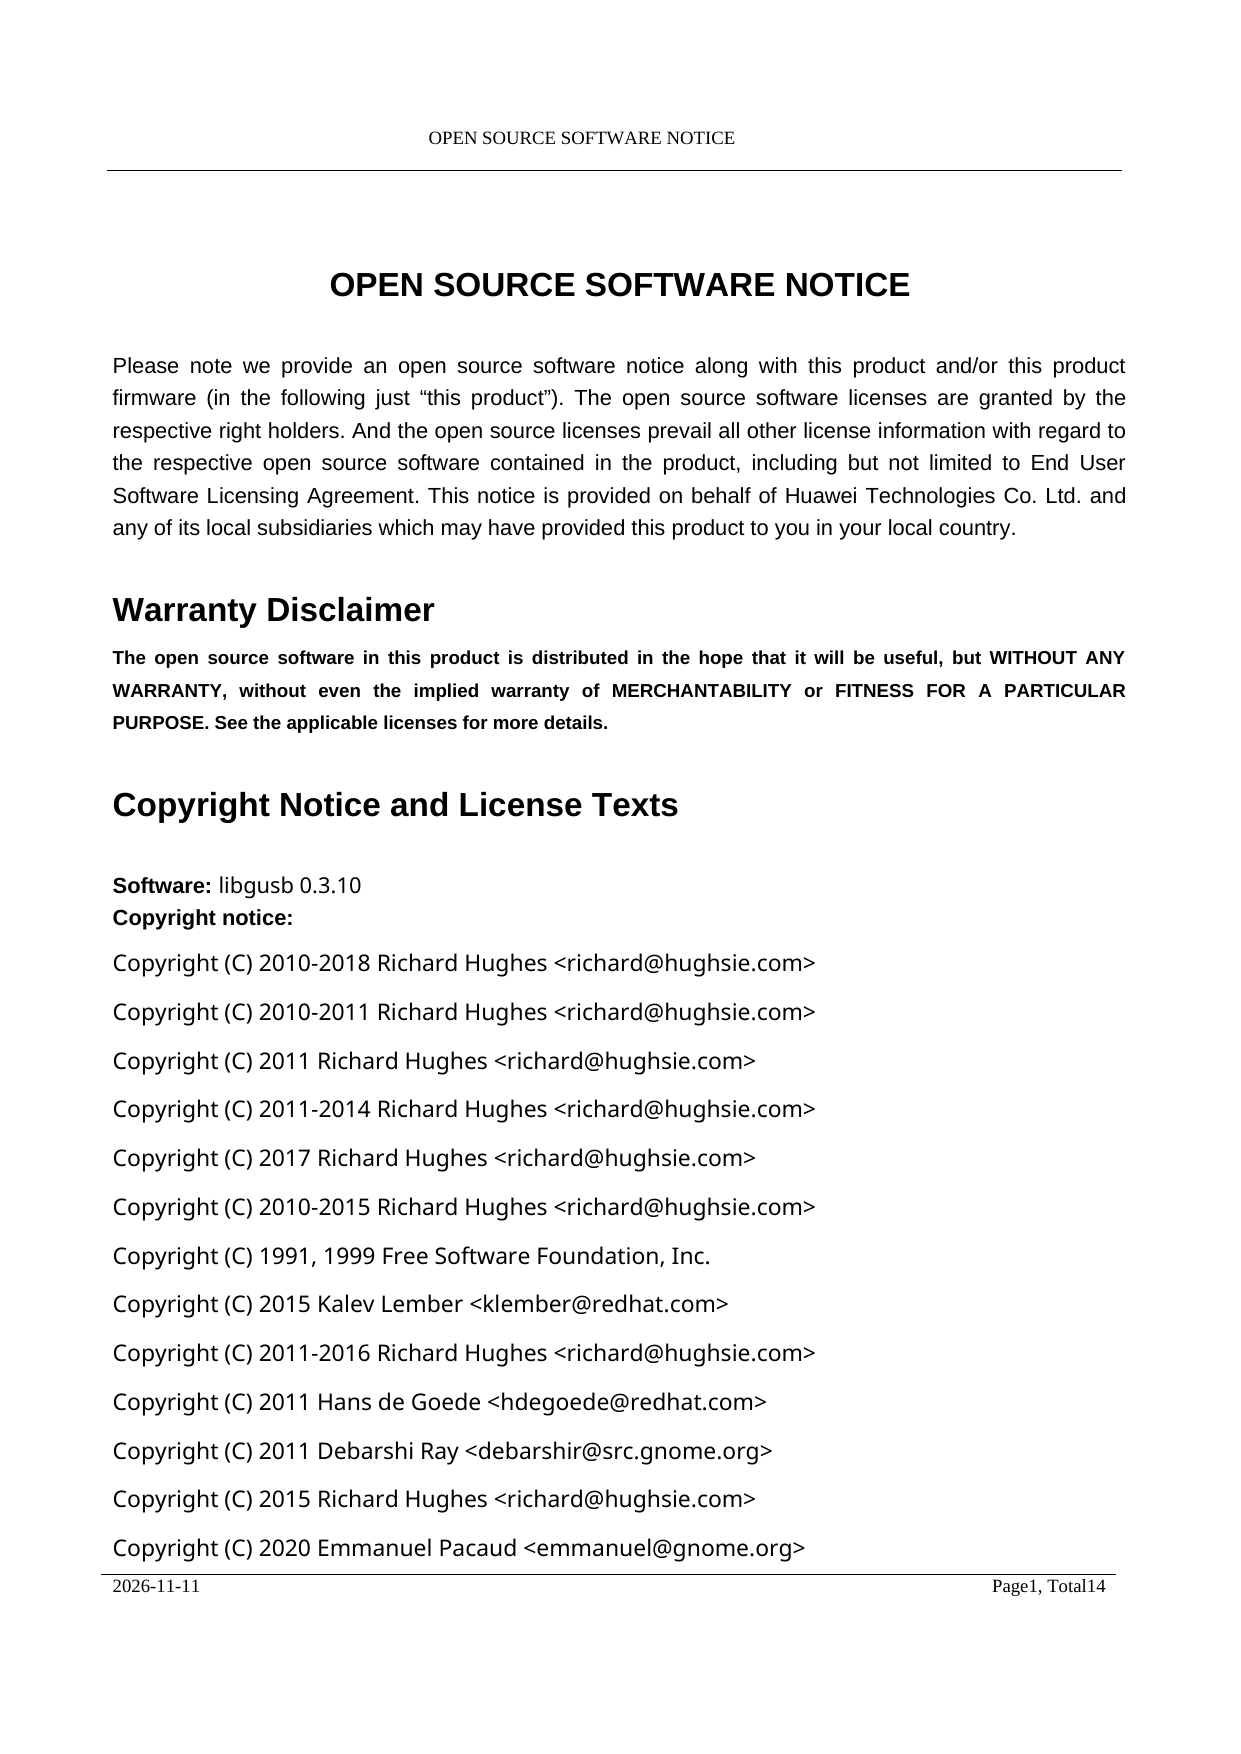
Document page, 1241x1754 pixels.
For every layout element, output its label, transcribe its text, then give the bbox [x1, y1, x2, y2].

text OPEN SOURCE SOFTWARE NOTICE [112, 251, 1128, 316]
text Copyright notice: [112, 901, 1128, 934]
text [112, 947, 1128, 1564]
text The open source software in this product is distributed in the hope that it will be useful, but WITHOUT ANY WARRANTY, without even the implied warranty of MERCHANTABILITY or FITNESS FOR A PARTICULAR PURPOSE. See the applicable licenses for more details. [112, 641, 1128, 739]
text Warranty Disclaimer [112, 576, 1128, 641]
text Please note we provide an open source software notice along with this product and/or this product firmware (in the following just “this product”). The open source software licenses are granted by the respective right holders. And the open source licenses prevail all other license information with regard to the respective open source software contained in the product, including but not limited to End User Software Licensing Agreement. This notice is provided on behalf of Huawei Technologies Co. Ltd. and any of its local subsidiaries which may have provided this product to you in your local country. [112, 349, 1128, 544]
text Software: libgusb 0.3.10 [112, 869, 1128, 901]
text Copyright Notice and License Texts [112, 771, 1128, 836]
